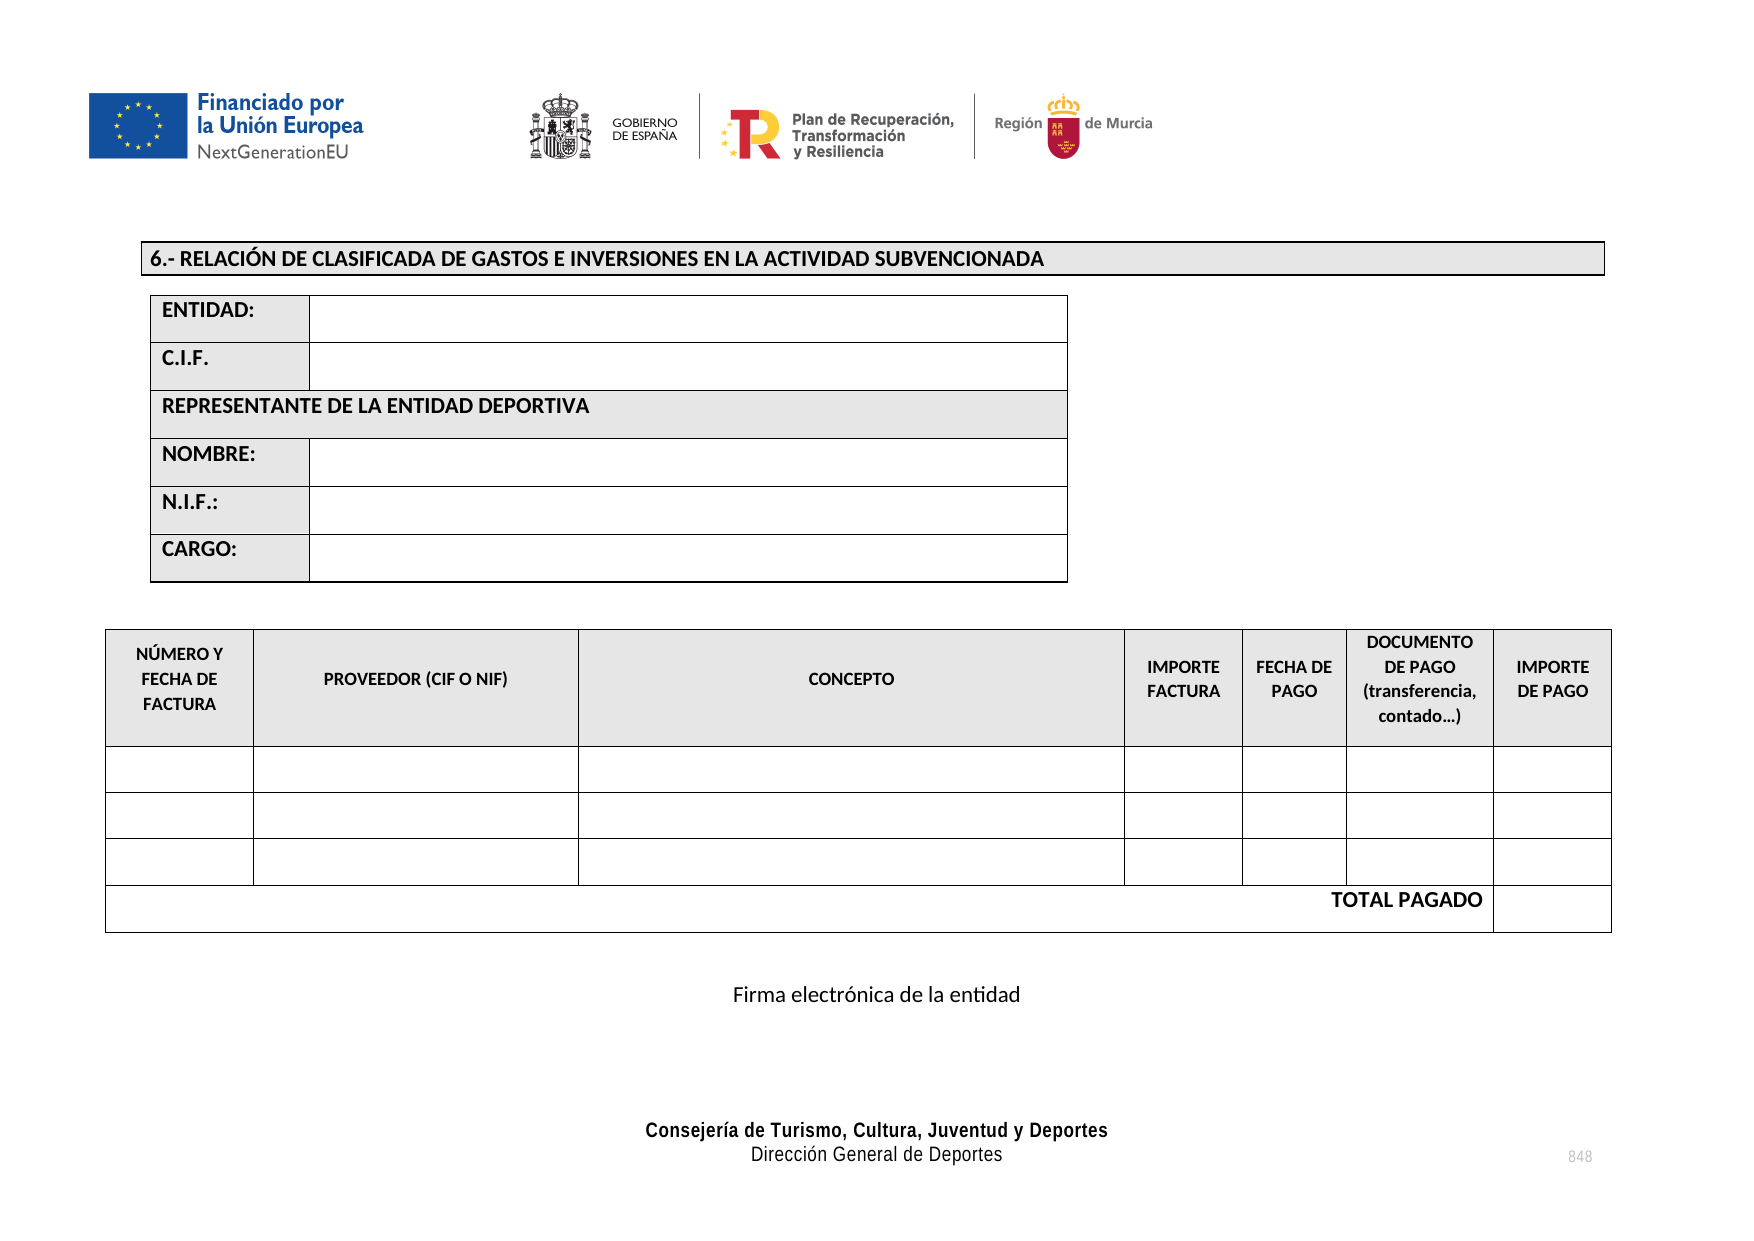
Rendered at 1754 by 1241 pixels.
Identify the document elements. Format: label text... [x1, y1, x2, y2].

text 6.- RELACIÓN DE CLASIFICADA DE GASTOS E INVERSIONES EN LA ACTIVIDAD SUBVENCIONADA [142, 243, 1604, 274]
table_cell [1243, 793, 1346, 838]
table_header IMPORTE DE PAGO [1494, 630, 1611, 746]
table_header ENTIDAD: [151, 296, 309, 342]
table_cell NOMBRE: [151, 439, 309, 486]
table_cell [579, 793, 1124, 838]
table_header IMPORTE FACTURA [1125, 630, 1242, 746]
table_cell [1347, 839, 1493, 884]
table_cell [106, 839, 253, 884]
table_cell [1125, 839, 1242, 884]
table_cell [1347, 793, 1493, 838]
table_header DOCUMENTO DE PAGO (transferencia, contado…) [1347, 630, 1493, 746]
table_cell [310, 343, 1067, 390]
table_cell [1125, 793, 1242, 838]
table_cell [1494, 747, 1611, 792]
table_cell C.I.F. [151, 343, 309, 390]
table_cell N.I.F.: [151, 487, 309, 533]
table_header NÚMERO Y FECHA DE FACTURA [106, 630, 253, 746]
table_cell [1494, 839, 1611, 884]
table_cell [106, 793, 253, 838]
table_cell [310, 535, 1067, 581]
table_cell [1125, 747, 1242, 792]
table_cell [254, 839, 578, 884]
text Firma electrónica de la entidad [150, 980, 1604, 1008]
table_cell [310, 487, 1067, 533]
table_cell [1347, 747, 1493, 792]
table_cell CARGO: [151, 535, 309, 581]
table_cell [579, 839, 1124, 884]
table_header CONCEPTO [579, 630, 1124, 746]
table_cell [1494, 886, 1611, 932]
table_cell [310, 439, 1067, 486]
table_header FECHA DE PAGO [1243, 630, 1346, 746]
table_cell [254, 793, 578, 838]
table_cell [579, 747, 1124, 792]
table_header PROVEEDOR (CIF O NIF) [254, 630, 578, 746]
table_cell [254, 747, 578, 792]
table_header [310, 296, 1067, 342]
table_cell [1243, 747, 1346, 792]
table_cell [1243, 839, 1346, 884]
table_cell [106, 747, 253, 792]
table_cell TOTAL PAGADO [106, 886, 1493, 932]
table_cell REPRESENTANTE DE LA ENTIDAD DEPORTIVA [151, 391, 1067, 438]
picture [0, 0, 1241, 179]
table_cell [1494, 793, 1611, 838]
